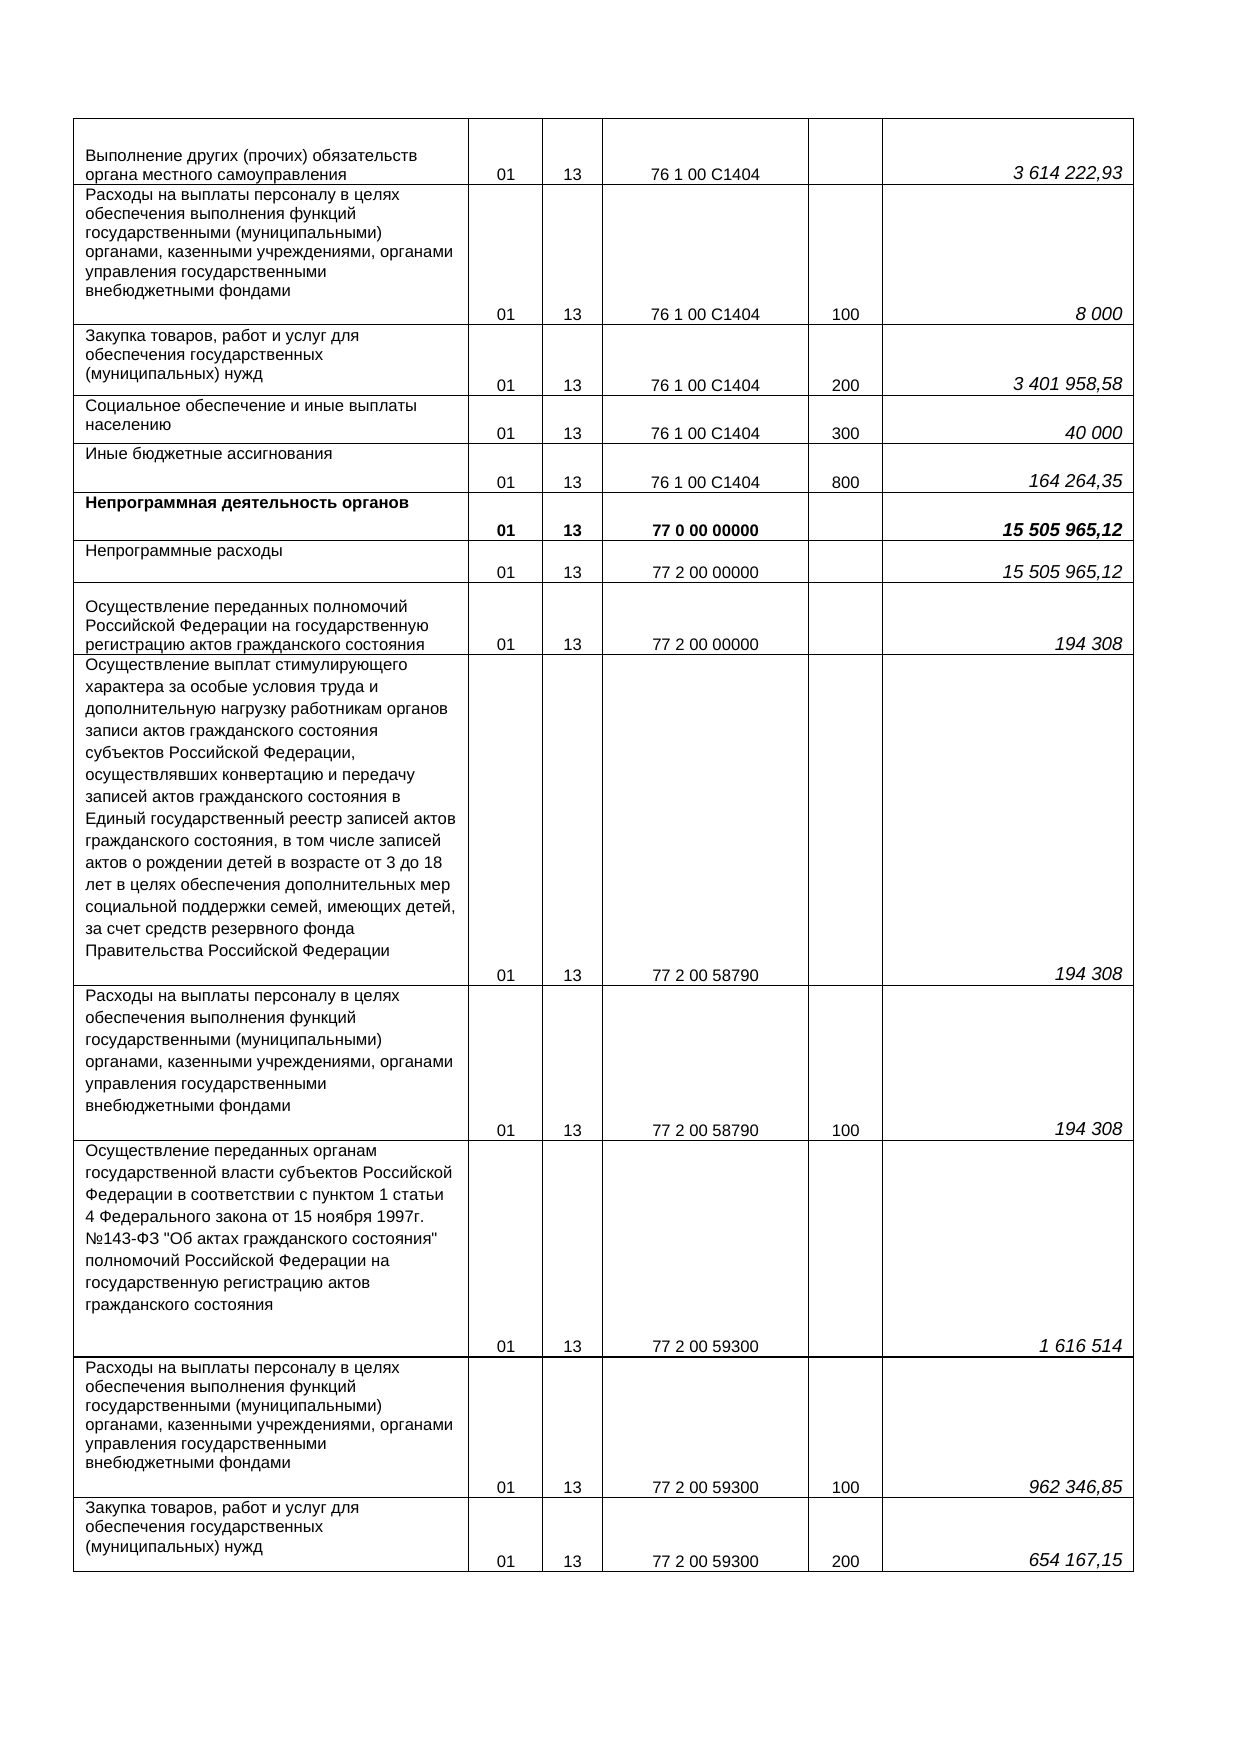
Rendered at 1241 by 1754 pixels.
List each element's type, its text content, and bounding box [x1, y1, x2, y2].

table_cell 15 505 965,12 [883, 541, 1133, 582]
table_cell 01 [469, 1358, 542, 1497]
table_cell 13 [543, 325, 602, 395]
table_cell 01 [469, 655, 542, 985]
table_cell 654 167,15 [883, 1498, 1133, 1571]
table_cell 77 0 00 00000 [603, 493, 808, 540]
table_cell 3 401 958,58 [883, 325, 1133, 395]
table_cell 164 264,35 [883, 444, 1133, 492]
table_cell [809, 655, 882, 985]
table_cell 01 [469, 325, 542, 395]
table_cell 13 [543, 119, 602, 184]
table_cell 76 1 00 С1404 [603, 185, 808, 324]
table_cell 77 2 00 59300 [603, 1498, 808, 1571]
table_cell [809, 493, 882, 540]
table_cell [809, 583, 882, 654]
table_cell Выполнение других (прочих) обязательств органа местного самоуправления [74, 119, 468, 184]
table_cell 40 000 [883, 396, 1133, 443]
table_cell 76 1 00 С1404 [603, 325, 808, 395]
table_cell 01 [469, 119, 542, 184]
table_cell 01 [469, 185, 542, 324]
table_cell 77 2 00 59300 [603, 1358, 808, 1497]
table_cell 77 2 00 58790 [603, 655, 808, 985]
table_cell 200 [809, 1498, 882, 1571]
table_cell 01 [469, 444, 542, 492]
table_cell 200 [809, 325, 882, 395]
table_cell Непрограммные расходы [74, 541, 468, 582]
table_cell 01 [469, 493, 542, 540]
table_cell 1 616 514 [883, 1141, 1133, 1356]
table_cell 13 [543, 655, 602, 985]
table_cell Иные бюджетные ассигнования [74, 444, 468, 492]
table_cell 13 [543, 185, 602, 324]
table_cell 100 [809, 185, 882, 324]
table_cell 962 346,85 [883, 1358, 1133, 1497]
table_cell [74, 1358, 468, 1497]
table_cell Социальное обеспечение и иные выплаты населению [74, 396, 468, 443]
table_cell 77 2 00 58790 [603, 986, 808, 1139]
table_cell 01 [469, 396, 542, 443]
table_cell 15 505 965,12 [883, 493, 1133, 540]
table_cell 194 308 [883, 655, 1133, 985]
table_cell 01 [469, 1141, 542, 1356]
table_cell Осуществление выплат стимулирующего характера за особые условия труда и дополнительную нагрузку работникам органов записи актов гражданского состояния субъектов Российской Федерации, осуществлявших конвертацию и передачу записей актов гражданского состояния в Единый государственный реестр записей актов гражданского состояния, в том числе записей актов о рождении детей в возрасте от 3 до 18 лет в целях обеспечения дополнительных мер социальной поддержки семей, имеющих детей, за счет средств резервного фонда Правительства Российской Федерации [74, 655, 468, 985]
table_cell 76 1 00 С1404 [603, 444, 808, 492]
table_cell 77 2 00 59300 [603, 1141, 808, 1356]
table_cell 76 1 00 С1404 [603, 119, 808, 184]
table_cell 13 [543, 541, 602, 582]
table_cell 194 308 [883, 583, 1133, 654]
table_cell 194 308 [883, 986, 1133, 1139]
table_cell 13 [543, 583, 602, 654]
table_cell [809, 541, 882, 582]
table_cell 76 1 00 С1404 [603, 396, 808, 443]
table_cell [809, 119, 882, 184]
table_cell 13 [543, 396, 602, 443]
table_cell Осуществление переданных полномочий Российской Федерации на государственную регистрацию актов гражданского состояния [74, 583, 468, 654]
table_cell 100 [809, 986, 882, 1139]
table_cell 13 [543, 493, 602, 540]
table_cell 01 [469, 986, 542, 1139]
table_cell 8 000 [883, 185, 1133, 324]
table_cell Закупка товаров, работ и услуг для обеспечения государственных (муниципальных) нужд [74, 1498, 468, 1571]
table_cell 13 [543, 986, 602, 1139]
table_cell 01 [469, 541, 542, 582]
table_cell Осуществление переданных органам государственной власти субъектов Российской Федерации в соответствии с пунктом 1 статьи 4 Федерального закона от 15 ноября 1997г. №143-ФЗ "Об актах гражданского состояния" полномочий Российской Федерации на государственную регистрацию актов гражданского состояния [74, 1141, 468, 1356]
table_cell 77 2 00 00000 [603, 583, 808, 654]
table_cell Закупка товаров, работ и услуг для обеспечения государственных (муниципальных) нужд [74, 325, 468, 395]
table_cell 3 614 222,93 [883, 119, 1133, 184]
table_cell 800 [809, 444, 882, 492]
table_cell 77 2 00 00000 [603, 541, 808, 582]
table_cell [809, 1141, 882, 1356]
table_cell 100 [809, 1358, 882, 1497]
table_cell 01 [469, 1498, 542, 1571]
table_cell Непрограммная деятельность органов [74, 493, 468, 540]
table_cell 01 [469, 583, 542, 654]
table_cell 13 [543, 1141, 602, 1356]
table_cell 13 [543, 1498, 602, 1571]
table_cell 13 [543, 1358, 602, 1497]
table_cell 300 [809, 396, 882, 443]
table_cell 13 [543, 444, 602, 492]
